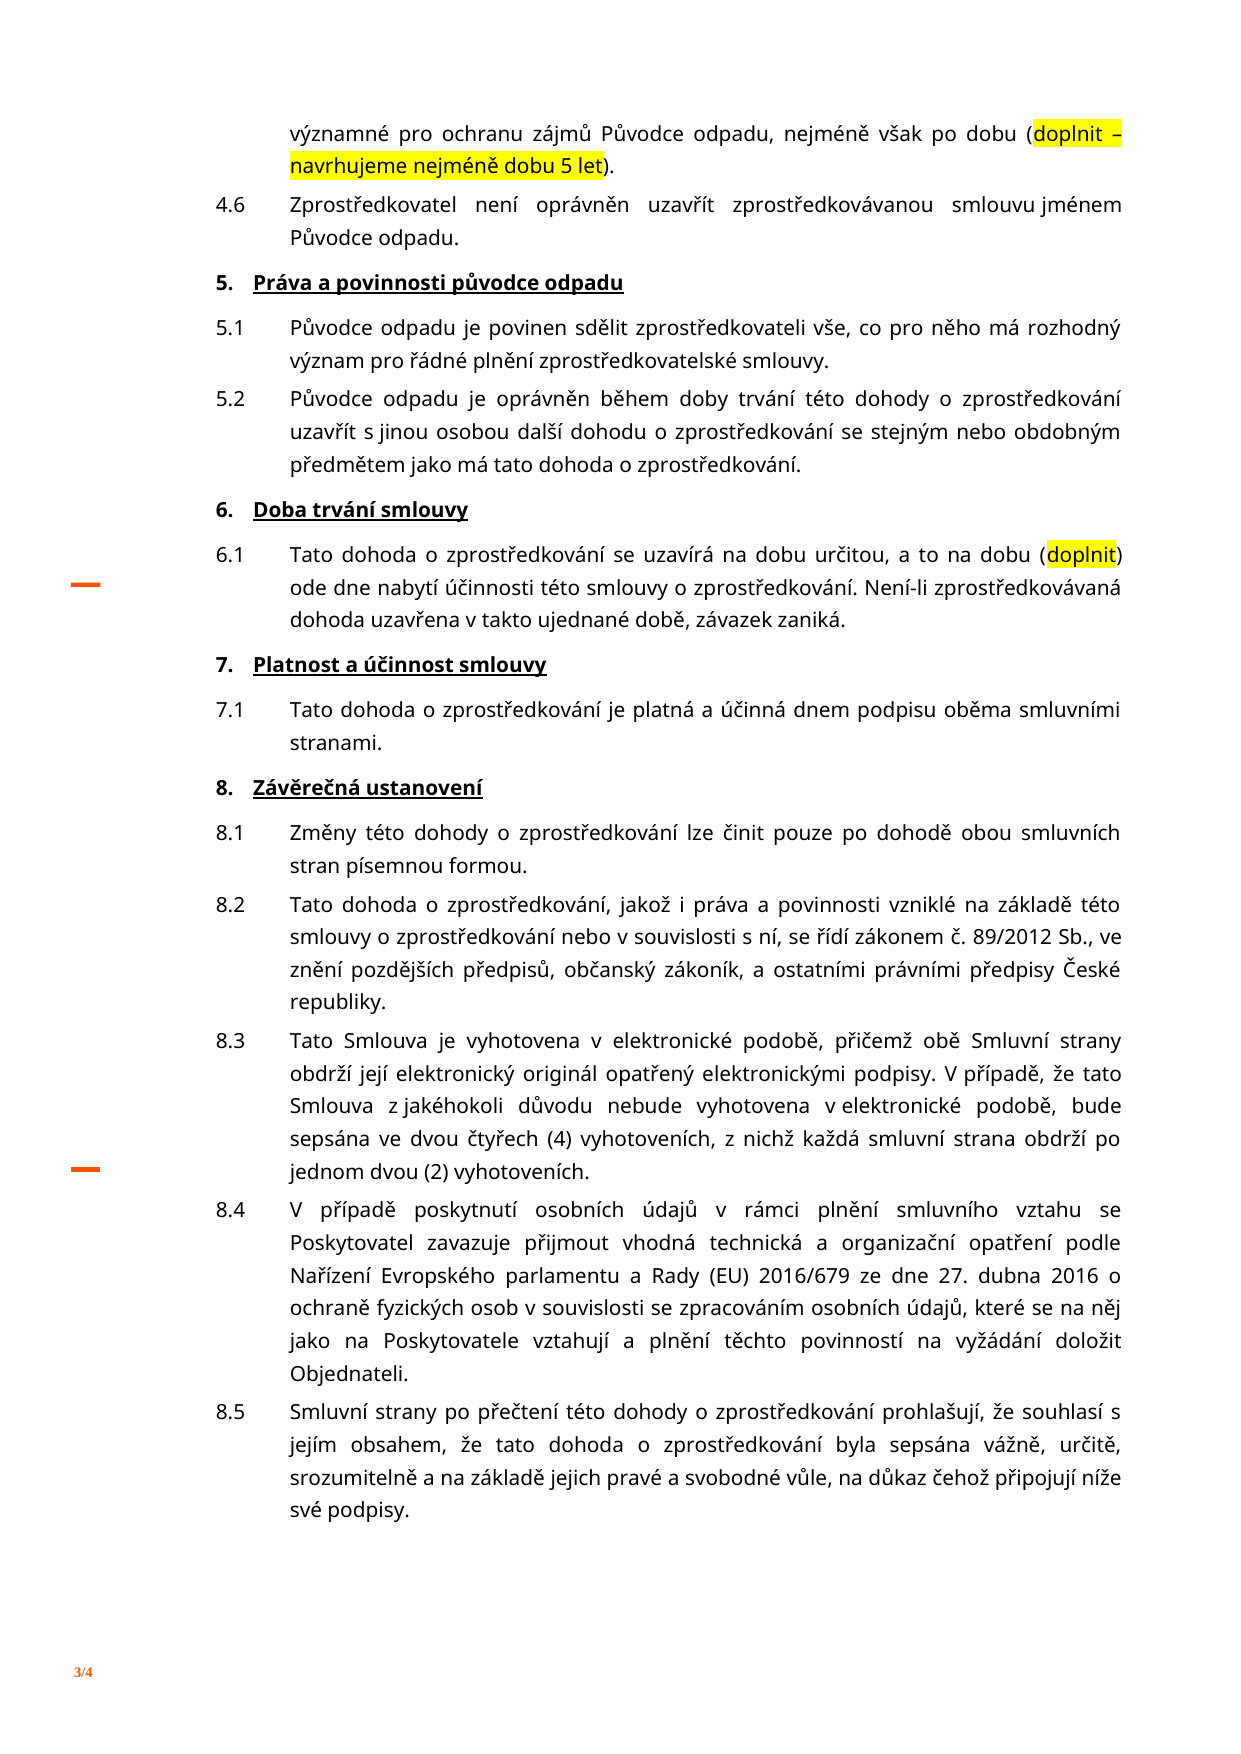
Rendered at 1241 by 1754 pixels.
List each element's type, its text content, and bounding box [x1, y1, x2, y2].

list Smluvní strany po přečtení této dohody o zprostředkování prohlašují, že souhlasí s jejím obsahem, že tato dohoda o zprostředkování byla sepsána vážně, určitě, srozumitelně a na základě jejich pravé a svobodné vůle, na důkaz čehož připojují níže své podpisy. [216, 1397, 1122, 1524]
list Platnost a účinnost smlouvy [216, 650, 1122, 679]
list V případě poskytnutí osobních údajů v rámci plnění smluvního vztahu se Poskytovatel zavazuje přijmout vhodná technická a organizační opatření podle Nařízení Evropského parlamentu a Rady (EU) 2016/679 ze dne 27. dubna 2016 o ochraně fyzických osob v souvislosti se zpracováním osobních údajů, které se na něj jako na Poskytovatele vztahují a plnění těchto povinností na vyžádání doložit Objednateli. [216, 1196, 1122, 1387]
list Zprostředkovatel není oprávněn uzavřít zprostředkovávanou smlouvu jménem Původce odpadu. [216, 190, 1122, 251]
list Tato Smlouva je vyhotovena v elektronické podobě, přičemž obě Smluvní strany obdrží její elektronický originál opatřený elektronickými podpisy. V případě, že tato Smlouva z jakéhokoli důvodu nebude vyhotovena v elektronické podobě, bude sepsána ve dvou čtyřech (4) vyhotoveních, z nichž každá smluvní strana obdrží po jednom dvou (2) vyhotoveních. [216, 1026, 1122, 1185]
list Změny této dohody o zprostředkování lze činit pouze po dohodě obou smluvních stran písemnou formou. [216, 818, 1122, 879]
list Původce odpadu je oprávněn během doby trvání této dohody o zprostředkování uzavřít s jinou osobou další dohodu o zprostředkování se stejným nebo obdobným předmětem jako má tato dohoda o zprostředkování. [216, 384, 1122, 478]
list Práva a povinnosti původce odpadu [216, 268, 1122, 296]
list Tato dohoda o zprostředkování, jakož i práva a povinnosti vzniklé na základě této smlouvy o zprostředkování nebo v souvislosti s ní, se řídí zákonem č. 89/2012 Sb., ve znění pozdějších předpisů, občanský zákoník, a ostatními právními předpisy České republiky. [216, 890, 1122, 1016]
list Tato dohoda o zprostředkování se uzavírá na dobu určitou, a to na dobu (doplnit) ode dne nabytí účinnosti této smlouvy o zprostředkování. Není-li zprostředkovávaná dohoda uzavřena v takto ujednané době, závazek zaniká. [216, 540, 1122, 634]
list Tato dohoda o zprostředkování je platná a účinná dnem podpisu oběma smluvními stranami. [216, 695, 1122, 756]
list Doba trvání smlouvy [216, 495, 1122, 523]
list Původce odpadu je povinen sdělit zprostředkovateli vše, co pro něho má rozhodný význam pro řádné plnění zprostředkovatelské smlouvy. [216, 313, 1122, 374]
list Závěrečná ustanovení [216, 773, 1122, 802]
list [216, 119, 1122, 180]
